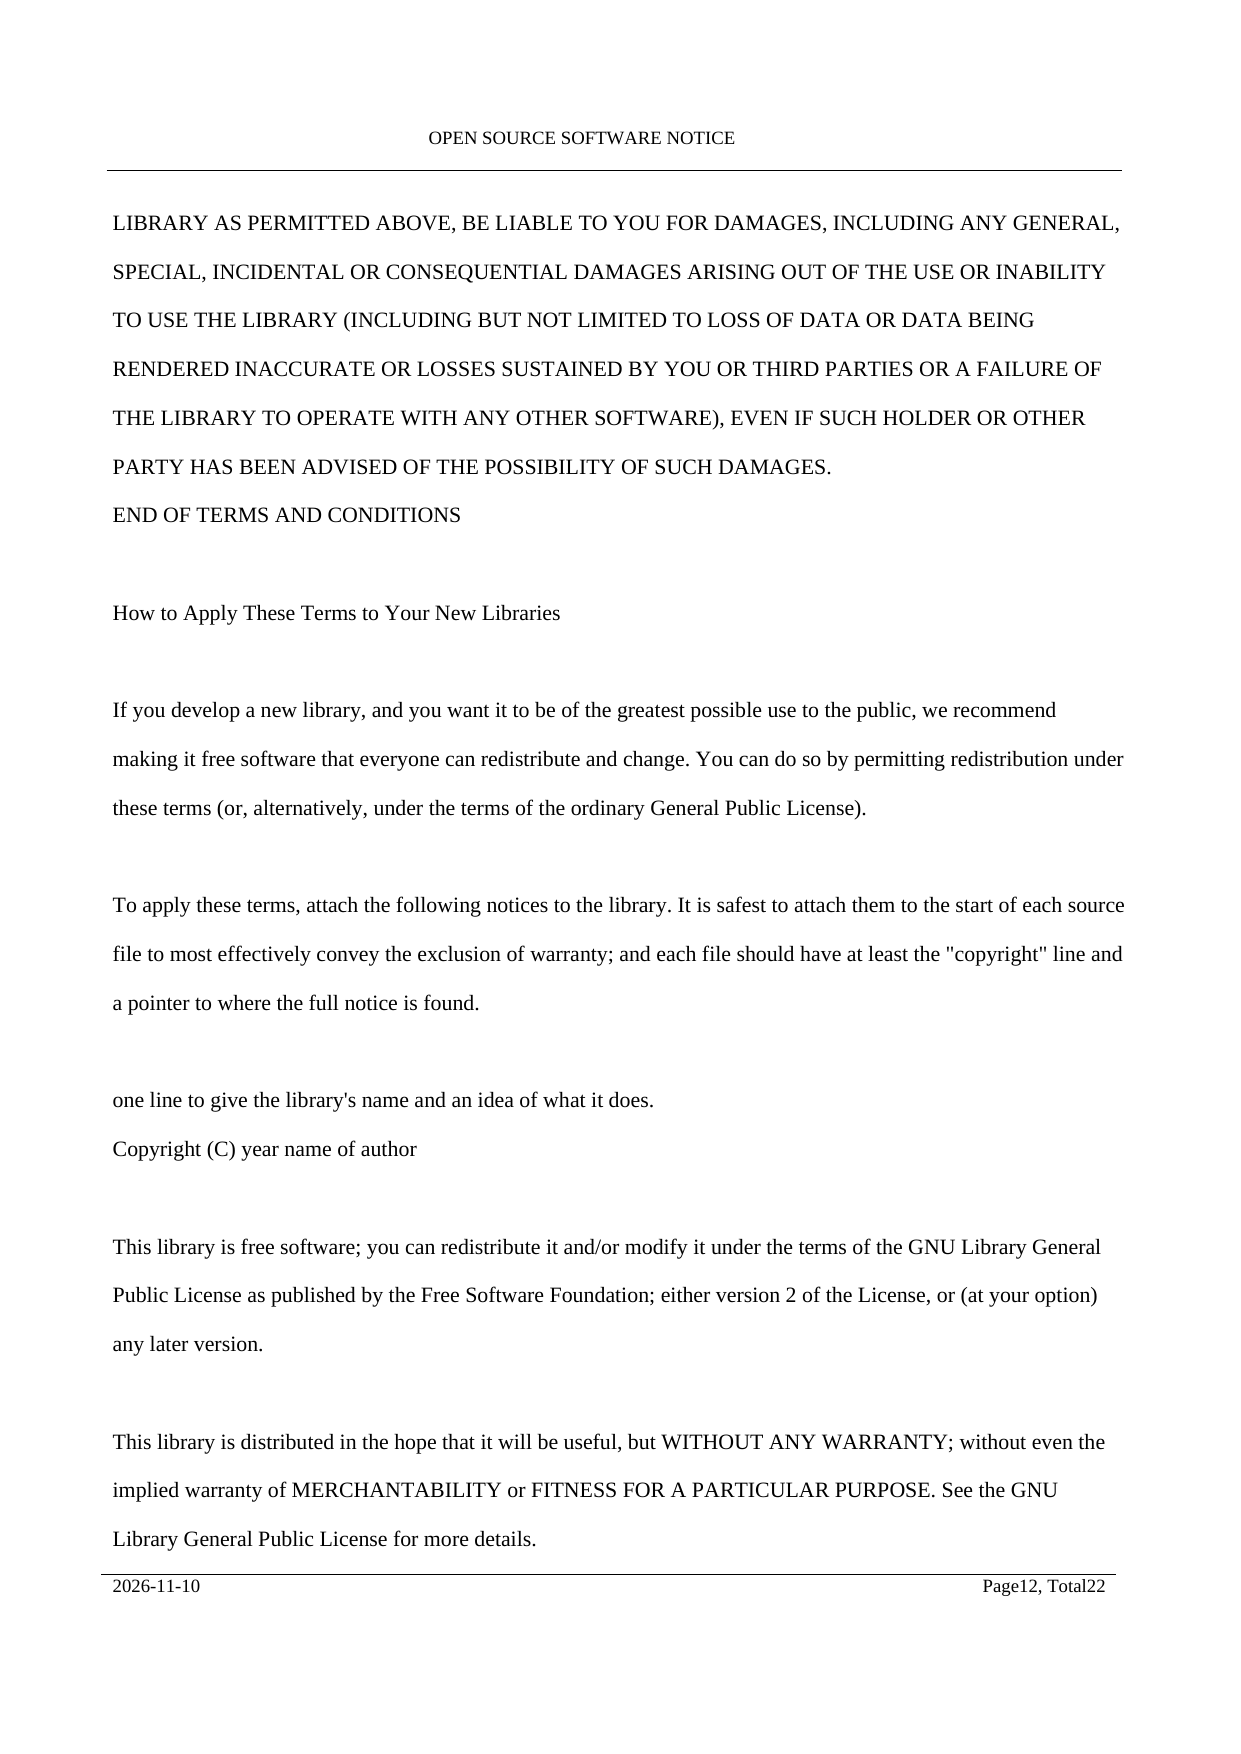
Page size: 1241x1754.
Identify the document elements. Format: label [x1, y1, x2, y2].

text [112, 206, 1128, 1555]
